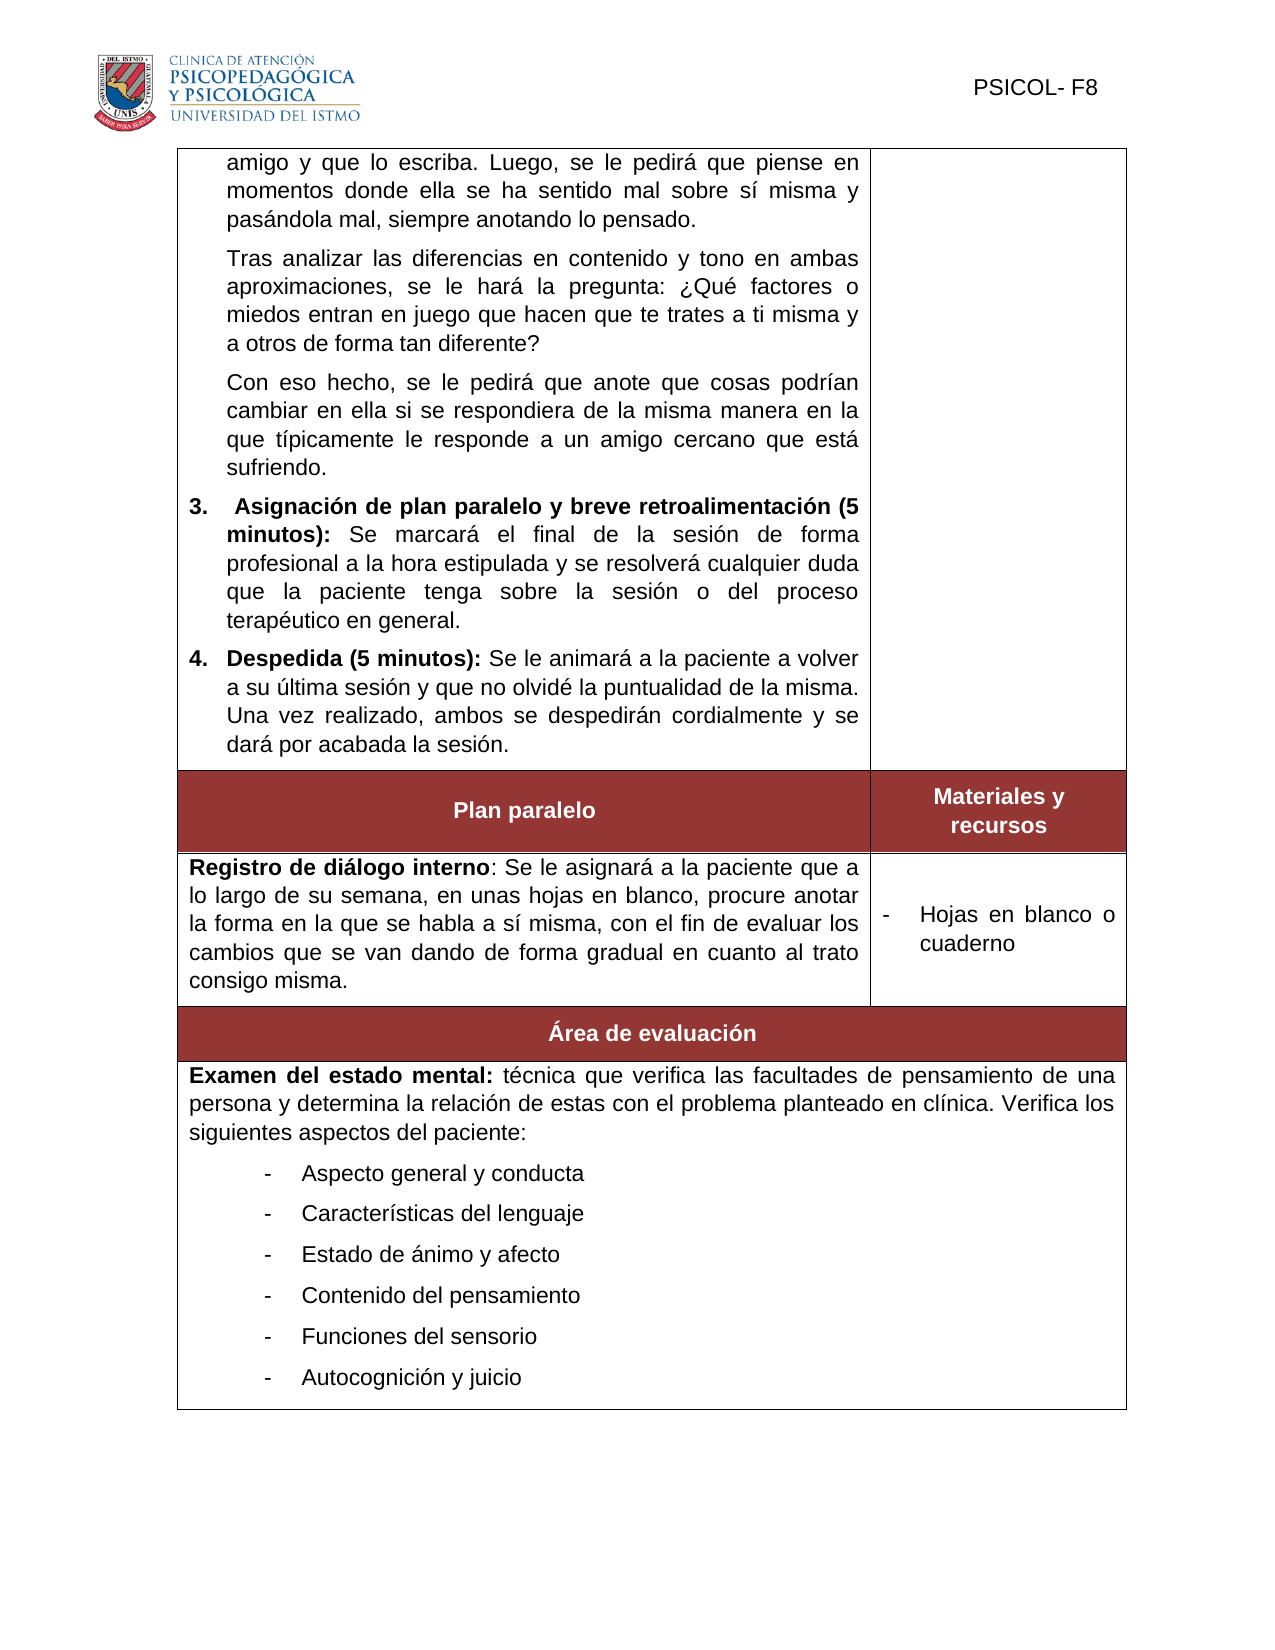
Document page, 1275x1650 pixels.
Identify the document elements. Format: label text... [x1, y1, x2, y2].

table_cell Hojas en blanco o cuaderno [871, 854, 1126, 1006]
table_cell Registro de diálogo interno: Se le asignará a la paciente que a lo largo de su semana, en unas hojas en blanco, procure anotar la forma en la que se habla a sí misma, con el fin de evaluar los cambios que se van dando de forma gradual en cuanto al trato consigo misma. [178, 854, 870, 1006]
table_cell Plan paralelo [178, 771, 870, 852]
picture [42, 25, 422, 166]
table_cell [871, 149, 1126, 769]
table_cell Materiales y recursos [871, 771, 1126, 852]
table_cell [178, 149, 870, 769]
table_cell Examen del estado mental: técnica que verifica las facultades de pensamiento de una persona y determina la relación de estas con el problema planteado en clínica. Verifica los siguientes aspectos del paciente: Aspecto general y conducta Características del lenguaje Estado de ánimo y afecto Contenido del pensamiento Funciones del sensorio Autocognición y juicio [178, 1062, 1126, 1409]
table_cell Área de evaluación [178, 1007, 1126, 1061]
